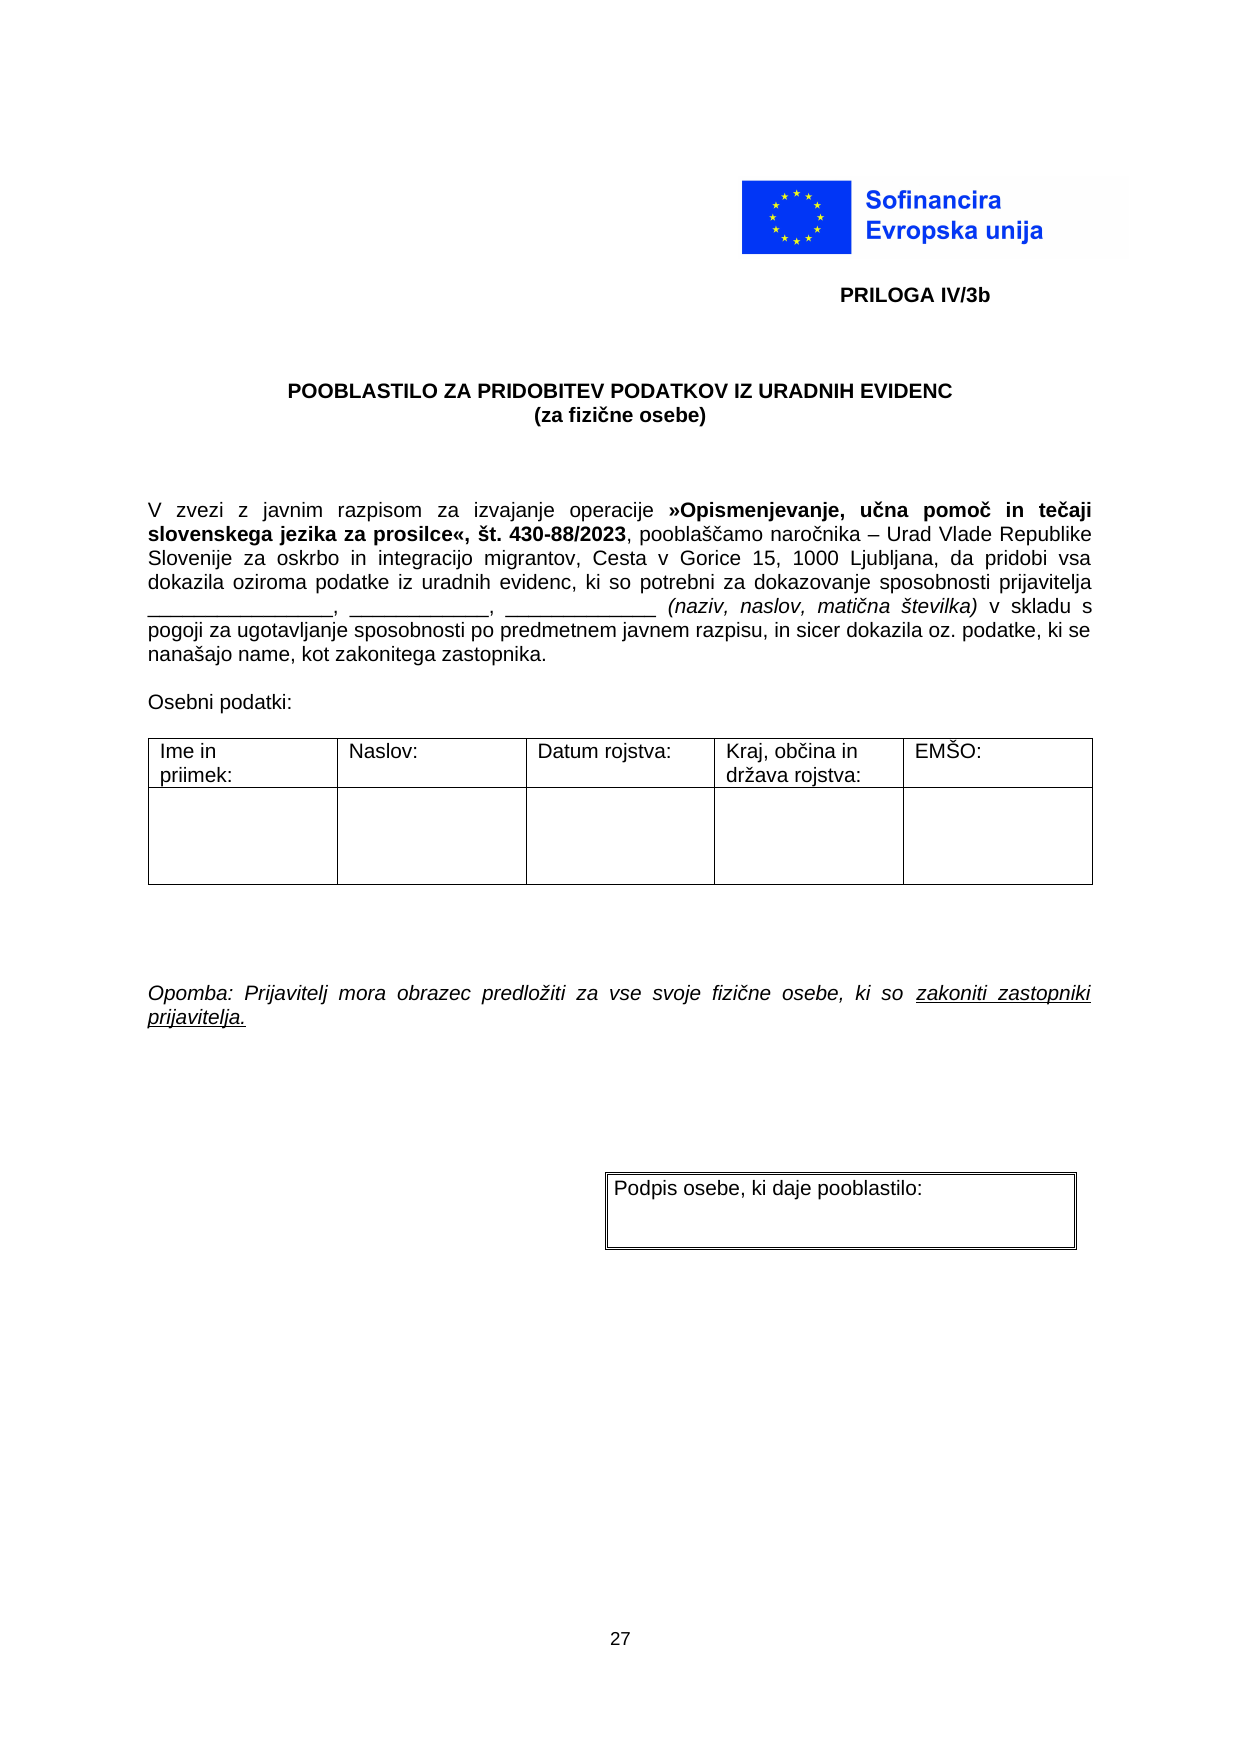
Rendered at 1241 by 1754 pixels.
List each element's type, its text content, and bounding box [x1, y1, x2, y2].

text V zvezi z javnim razpisom za izvajanje operacije »Opismenjevanje, učna pomoč in tečaji slovenskega jezika za prosilce«, št. 430-88/2023, pooblaščamo naročnika – Urad Vlade Republike Slovenije za oskrbo in integracijo migrantov, Cesta v Gorice 15, 1000 Ljubljana, da pridobi vsa dokazila oziroma podatke iz uradnih evidenc, ki so potrebni za dokazovanje sposobnosti prijavitelja ________________, ____________, _____________ (naziv, naslov, matična številka) v skladu s pogoji za ugotavljanje sposobnosti po predmetnem javnem razpisu, in sicer dokazila oz. podatke, ki se nanašajo name, kot zakonitega zastopnika. [148, 498, 1092, 666]
table_header Naslov: [338, 739, 526, 787]
table_header Kraj, občina in država rojstva: [715, 739, 903, 787]
text (za fizične osebe) [148, 402, 1092, 426]
table_cell [904, 788, 1092, 884]
table_cell [715, 788, 903, 884]
text POOBLASTILO ZA PRIDOBITEV PODATKOV IZ URADNIH EVIDENC [148, 378, 1092, 402]
table_header Datum rojstva: [527, 739, 714, 787]
text PRILOGA IV/3b [664, 283, 1092, 307]
table_header EMŠO: [904, 739, 1092, 787]
table_header Podpis osebe, ki daje pooblastilo: [608, 1175, 1074, 1247]
picture [737, 176, 1130, 259]
table_cell [527, 788, 714, 884]
text Opomba: Prijavitelj mora obrazec predložiti za vse svoje fizične osebe, ki so zakoniti zastopniki prijavitelja. [148, 981, 1092, 1028]
text Osebni podatki: [148, 690, 1092, 714]
table_cell [149, 788, 337, 884]
table_header Ime in priimek: [149, 739, 337, 787]
table_cell [338, 788, 526, 884]
